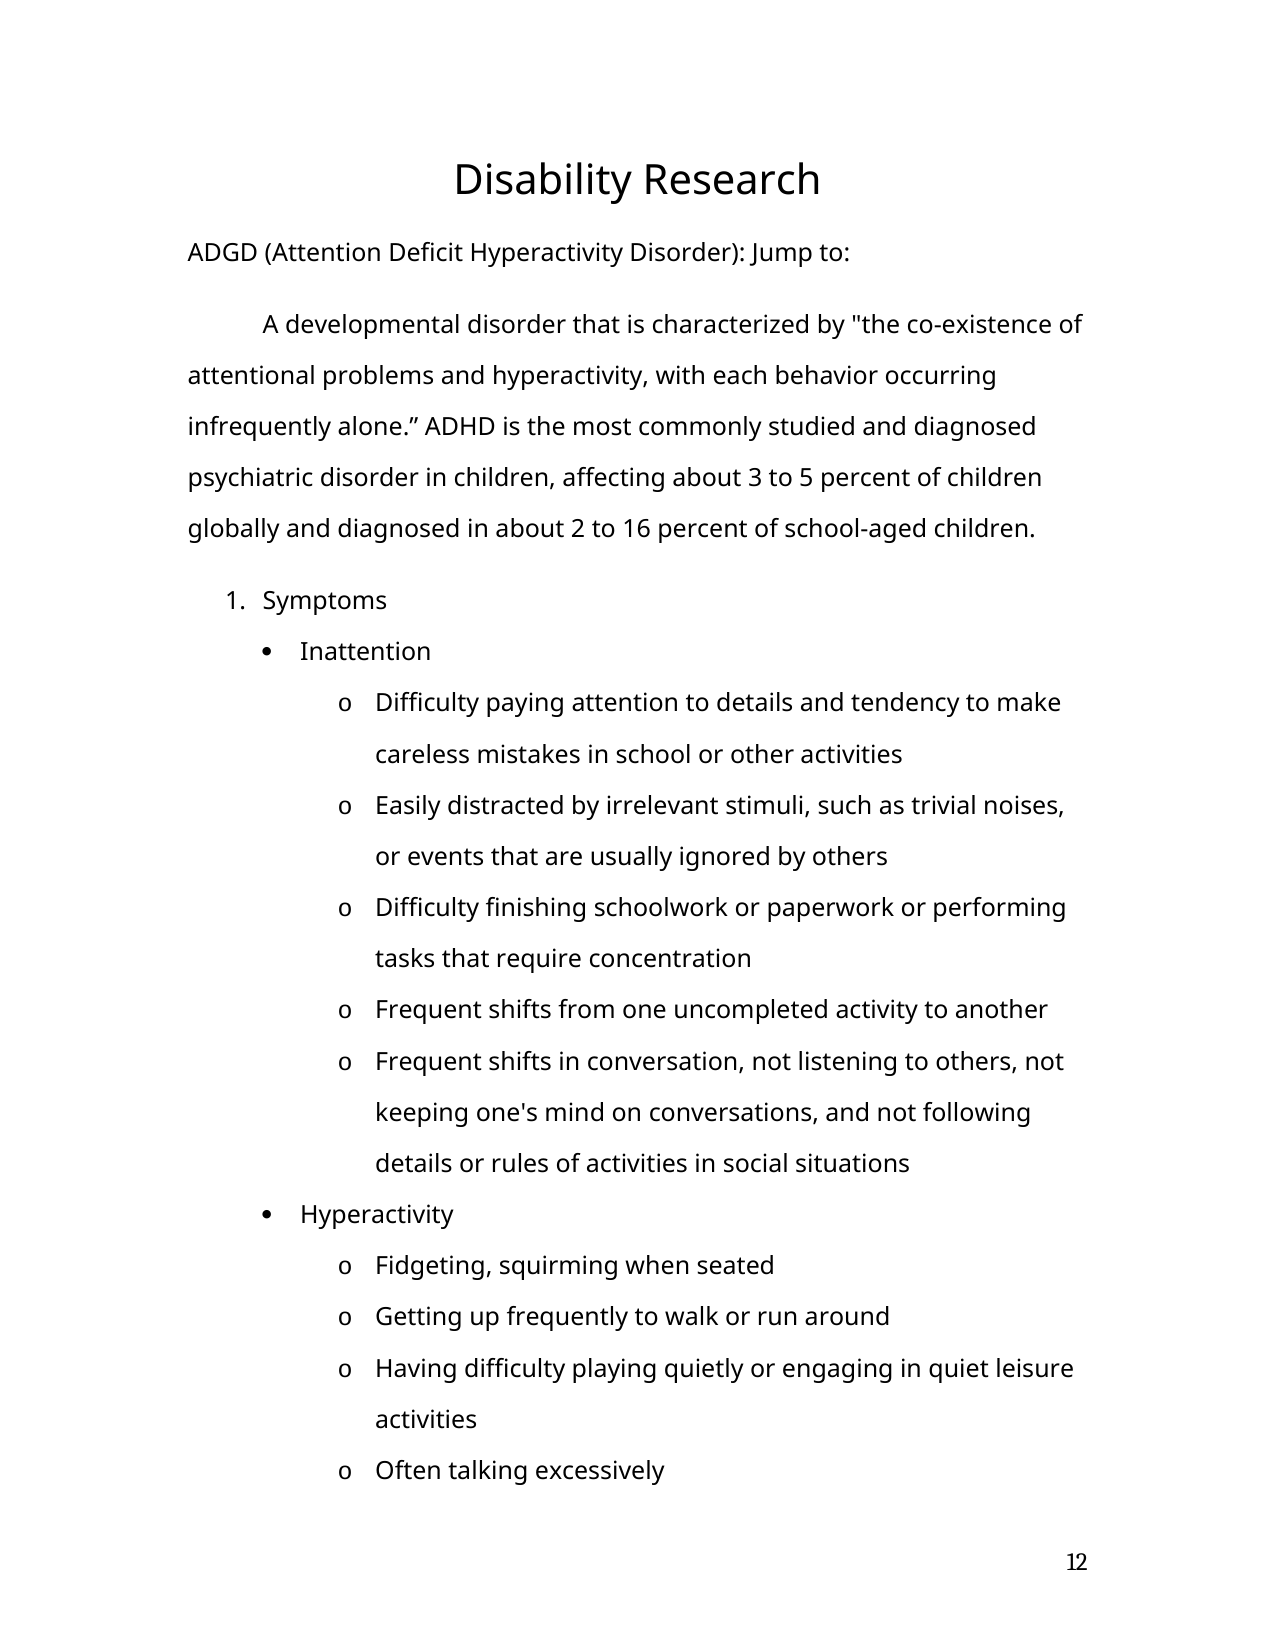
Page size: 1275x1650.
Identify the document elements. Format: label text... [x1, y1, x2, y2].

list Getting up frequently to walk or run around [337, 1299, 1087, 1333]
list Easily distracted by irrelevant stimuli, such as trivial noises, or events that are usually ignored by others [337, 787, 1087, 873]
list Hyperactivity [262, 1197, 1087, 1231]
list Frequent shifts from one uncompleted activity to another [337, 992, 1087, 1026]
list Frequent shifts in conversation, not listening to others, not keeping one's mind on conversations, and not following details or rules of activities in social situations [337, 1043, 1087, 1180]
text A developmental disorder that is characterized by "the co-existence of attentional problems and hyperactivity, with each behavior occurring infrequently alone.” ADHD is the most commonly studied and diagnosed psychiatric disorder in children, affecting about 3 to 5 percent of children globally and diagnosed in about 2 to 16 percent of school-aged children. [187, 307, 1087, 545]
list Inattention [262, 634, 1087, 668]
list Symptoms [225, 583, 1087, 617]
text ADGD (Attention Deficit Hyperactivity Disorder): Jump to: [187, 235, 1087, 269]
list Difficulty paying attention to details and tendency to make careless mistakes in school or other activities [337, 685, 1087, 770]
list Difficulty finishing schoolwork or paperwork or performing tasks that require concentration [337, 890, 1087, 975]
list Having difficulty playing quietly or engaging in quiet leisure activities [337, 1350, 1087, 1436]
text Disability Research [187, 150, 1087, 207]
list Fidgeting, squirming when seated [337, 1248, 1087, 1282]
list Often talking excessively [337, 1453, 1087, 1487]
